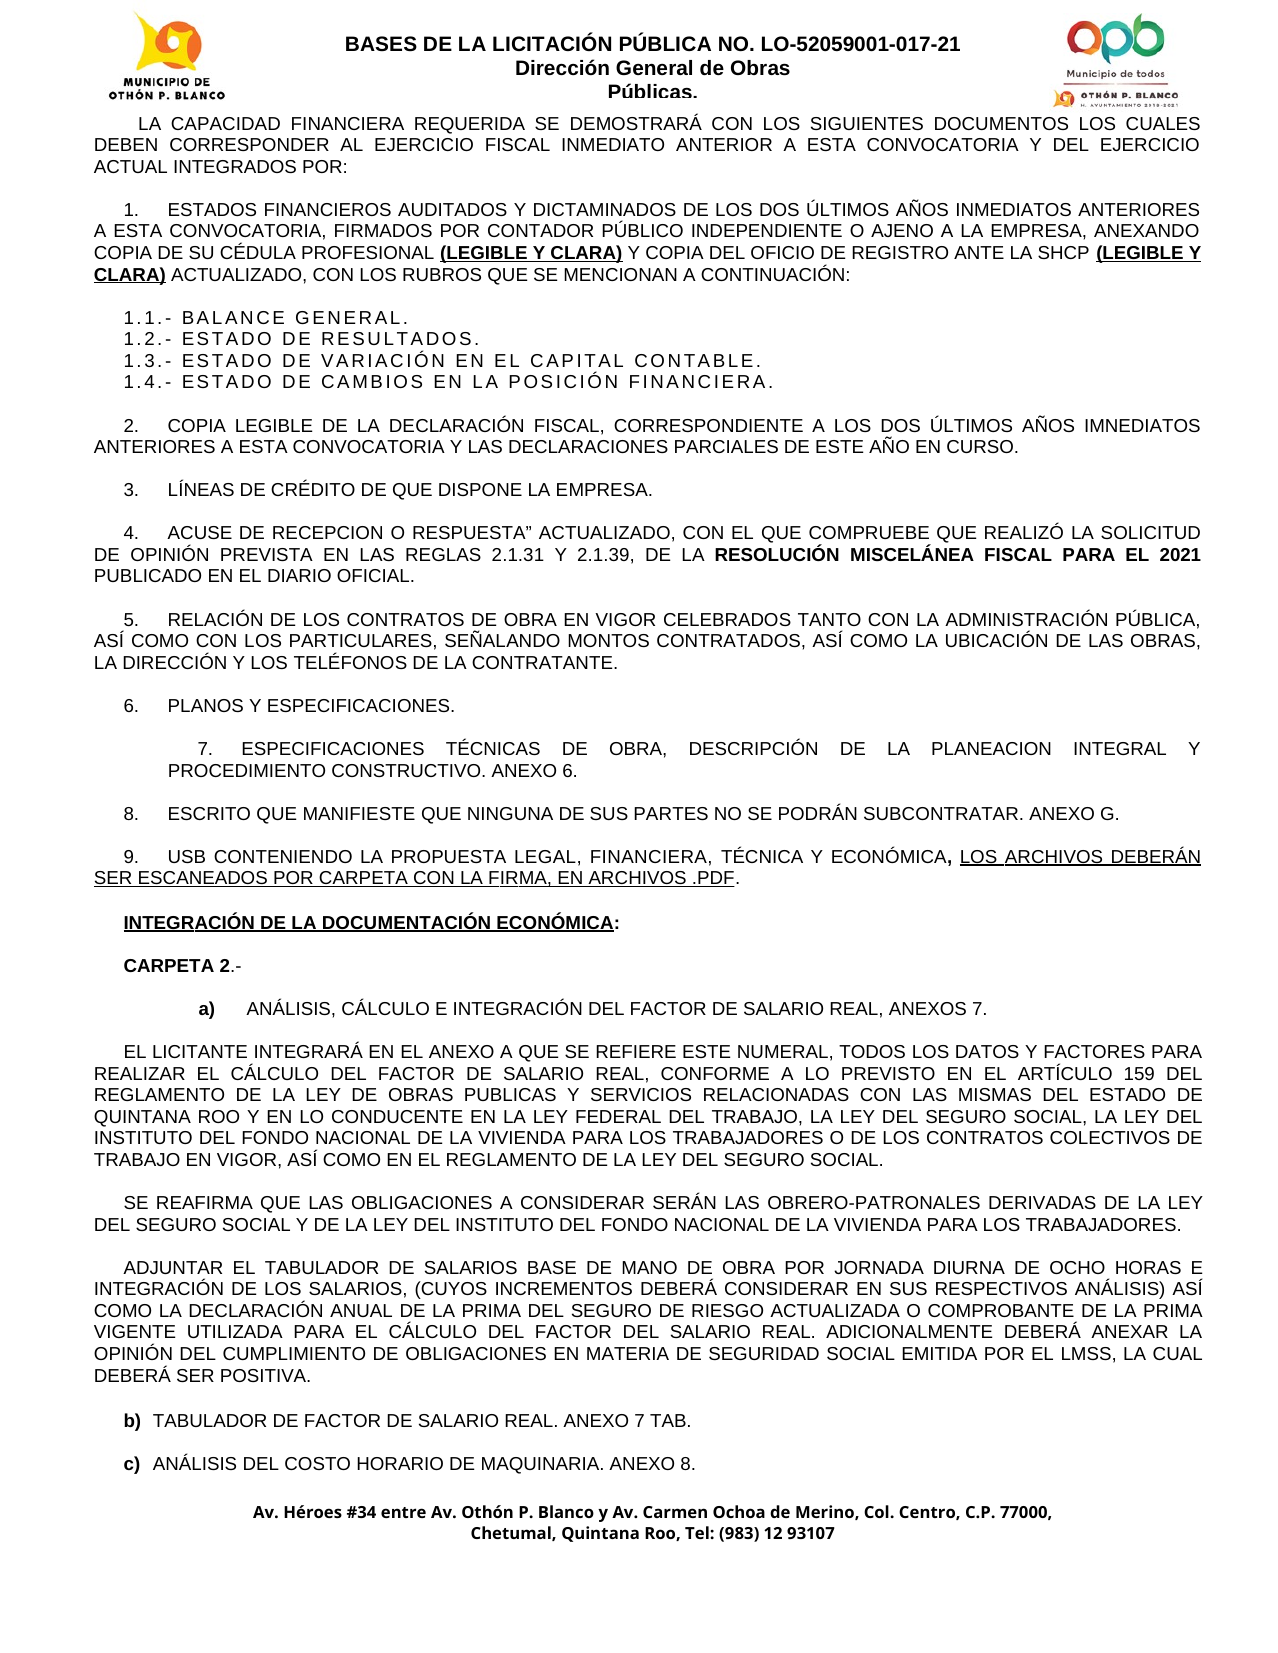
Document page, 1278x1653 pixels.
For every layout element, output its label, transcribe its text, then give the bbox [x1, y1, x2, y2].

list COPIA LEGIBLE DE LA DECLARACIÓN FISCAL, CORRESPONDIENTE A LOS DOS ÚLTIMOS AÑOS IMNEDIATOS ANTERIORES A ESTA CONVOCATORIA Y LAS DECLARACIONES PARCIALES DE ESTE AÑO EN CURSO. [94, 414, 1201, 457]
list ESCRITO QUE MANIFIESTE QUE NINGUNA DE SUS PARTES NO SE PODRÁN SUBCONTRATAR. ANEXO G. [94, 802, 1201, 824]
list USB CONTENIENDO LA PROPUESTA LEGAL, FINANCIERA, TÉCNICA Y ECONÓMICA, LOS ARCHIVOS DEBERÁN SER ESCANEADOS POR CARPETA CON LA FIRMA, EN ARCHIVOS .PDF. [94, 846, 1201, 889]
list PLANOS Y ESPECIFICACIONES. [94, 695, 1201, 716]
list 1.1.- BALANCE GENERAL. [94, 307, 1201, 328]
picture [104, 0, 237, 112]
text c) ANÁLISIS DEL COSTO HORARIO DE MAQUINARIA. ANEXO 8. [94, 1453, 1201, 1475]
text LA CAPACIDAD FINANCIERA REQUERIDA SE DEMOSTRARÁ CON LOS SIGUIENTES DOCUMENTOS LOS CUALES DEBEN CORRESPONDER AL EJERCICIO FISCAL INMEDIATO ANTERIOR A ESTA CONVOCATORIA Y DEL EJERCICIO ACTUAL INTEGRADOS POR: [94, 112, 1201, 177]
text CARPETA 2.- [94, 955, 1201, 976]
text EL LICITANTE INTEGRARÁ EN EL ANEXO A QUE SE REFIERE ESTE NUMERAL, TODOS LOS DATOS Y FACTORES PARA REALIZAR EL CÁLCULO DEL FACTOR DE SALARIO REAL, CONFORME A LO PREVISTO EN EL ARTÍCULO 159 DEL REGLAMENTO DE LA LEY DE OBRAS PUBLICAS Y SERVICIOS RELACIONADAS CON LAS MISMAS DEL ESTADO DE QUINTANA ROO Y EN LO CONDUCENTE EN LA LEY FEDERAL DEL TRABAJO, LA LEY DEL SEGURO SOCIAL, LA LEY DEL INSTITUTO DEL FONDO NACIONAL DE LA VIVIENDA PARA LOS TRABAJADORES O DE LOS CONTRATOS COLECTIVOS DE TRABAJO EN VIGOR, ASÍ COMO EN EL REGLAMENTO DE LA LEY DEL SEGURO SOCIAL. [94, 1041, 1204, 1170]
text ADJUNTAR EL TABULADOR DE SALARIOS BASE DE MANO DE OBRA POR JORNADA DIURNA DE OCHO HORAS E INTEGRACIÓN DE LOS SALARIOS, (CUYOS INCREMENTOS DEBERÁ CONSIDERAR EN SUS RESPECTIVOS ANÁLISIS) ASÍ COMO LA DECLARACIÓN ANUAL DE LA PRIMA DEL SEGURO DE RIESGO ACTUALIZADA O COMPROBANTE DE LA PRIMA VIGENTE UTILIZADA PARA EL CÁLCULO DEL FACTOR DEL SALARIO REAL. ADICIONALMENTE DEBERÁ ANEXAR LA OPINIÓN DEL CUMPLIMIENTO DE OBLIGACIONES EN MATERIA DE SEGURIDAD SOCIAL EMITIDA POR EL LMSS, LA CUAL DEBERÁ SER POSITIVA. [94, 1257, 1204, 1386]
picture [1049, 13, 1192, 112]
list LÍNEAS DE CRÉDITO DE QUE DISPONE LA EMPRESA. [94, 479, 1201, 501]
list ANÁLISIS, CÁLCULO E INTEGRACIÓN DEL FACTOR DE SALARIO REAL, ANEXOS 7. [169, 998, 1204, 1019]
text INTEGRACIÓN DE LA DOCUMENTACIÓN ECONÓMICA: [94, 910, 1201, 933]
text SE REAFIRMA QUE LAS OBLIGACIONES A CONSIDERAR SERÁN LAS OBRERO-PATRONALES DERIVADAS DE LA LEY DEL SEGURO SOCIAL Y DE LA LEY DEL INSTITUTO DEL FONDO NACIONAL DE LA VIVIENDA PARA LOS TRABAJADORES. [94, 1192, 1204, 1235]
list 1.4.- ESTADO DE CAMBIOS EN LA POSICIÓN FINANCIERA. [94, 371, 1201, 393]
list ESTADOS FINANCIEROS AUDITADOS Y DICTAMINADOS DE LOS DOS ÚLTIMOS AÑOS INMEDIATOS ANTERIORES A ESTA CONVOCATORIA, FIRMADOS POR CONTADOR PÚBLICO INDEPENDIENTE O AJENO A LA EMPRESA, ANEXANDO COPIA DE SU CÉDULA PROFESIONAL (LEGIBLE Y CLARA) Y COPIA DEL OFICIO DE REGISTRO ANTE LA SHCP (LEGIBLE Y CLARA) ACTUALIZADO, CON LOS RUBROS QUE SE MENCIONAN A CONTINUACIÓN: [94, 199, 1201, 285]
list RELACIÓN DE LOS CONTRATOS DE OBRA EN VIGOR CELEBRADOS TANTO CON LA ADMINISTRACIÓN PÚBLICA, ASÍ COMO CON LOS PARTICULARES, SEÑALANDO MONTOS CONTRATADOS, ASÍ COMO LA UBICACIÓN DE LAS OBRAS, LA DIRECCIÓN Y LOS TELÉFONOS DE LA CONTRATANTE. [94, 608, 1201, 673]
list ACUSE DE RECEPCION O RESPUESTA” ACTUALIZADO, CON EL QUE COMPRUEBE QUE REALIZÓ LA SOLICITUD DE OPINIÓN PREVISTA EN LAS REGLAS 2.1.31 Y 2.1.39, DE LA RESOLUCIÓN MISCELÁNEA FISCAL PARA EL 2021 PUBLICADO EN EL DIARIO OFICIAL. [94, 522, 1201, 587]
text b) TABULADOR DE FACTOR DE SALARIO REAL. ANEXO 7 TAB. [94, 1410, 1201, 1432]
list 1.3.- ESTADO DE VARIACIÓN EN EL CAPITAL CONTABLE. [94, 350, 1201, 371]
list ESPECIFICACIONES TÉCNICAS DE OBRA, DESCRIPCIÓN DE LA PLANEACION INTEGRAL Y PROCEDIMIENTO CONSTRUCTIVO. ANEXO 6. [168, 738, 1201, 781]
list 1.2.- ESTADO DE RESULTADOS. [94, 328, 1201, 350]
